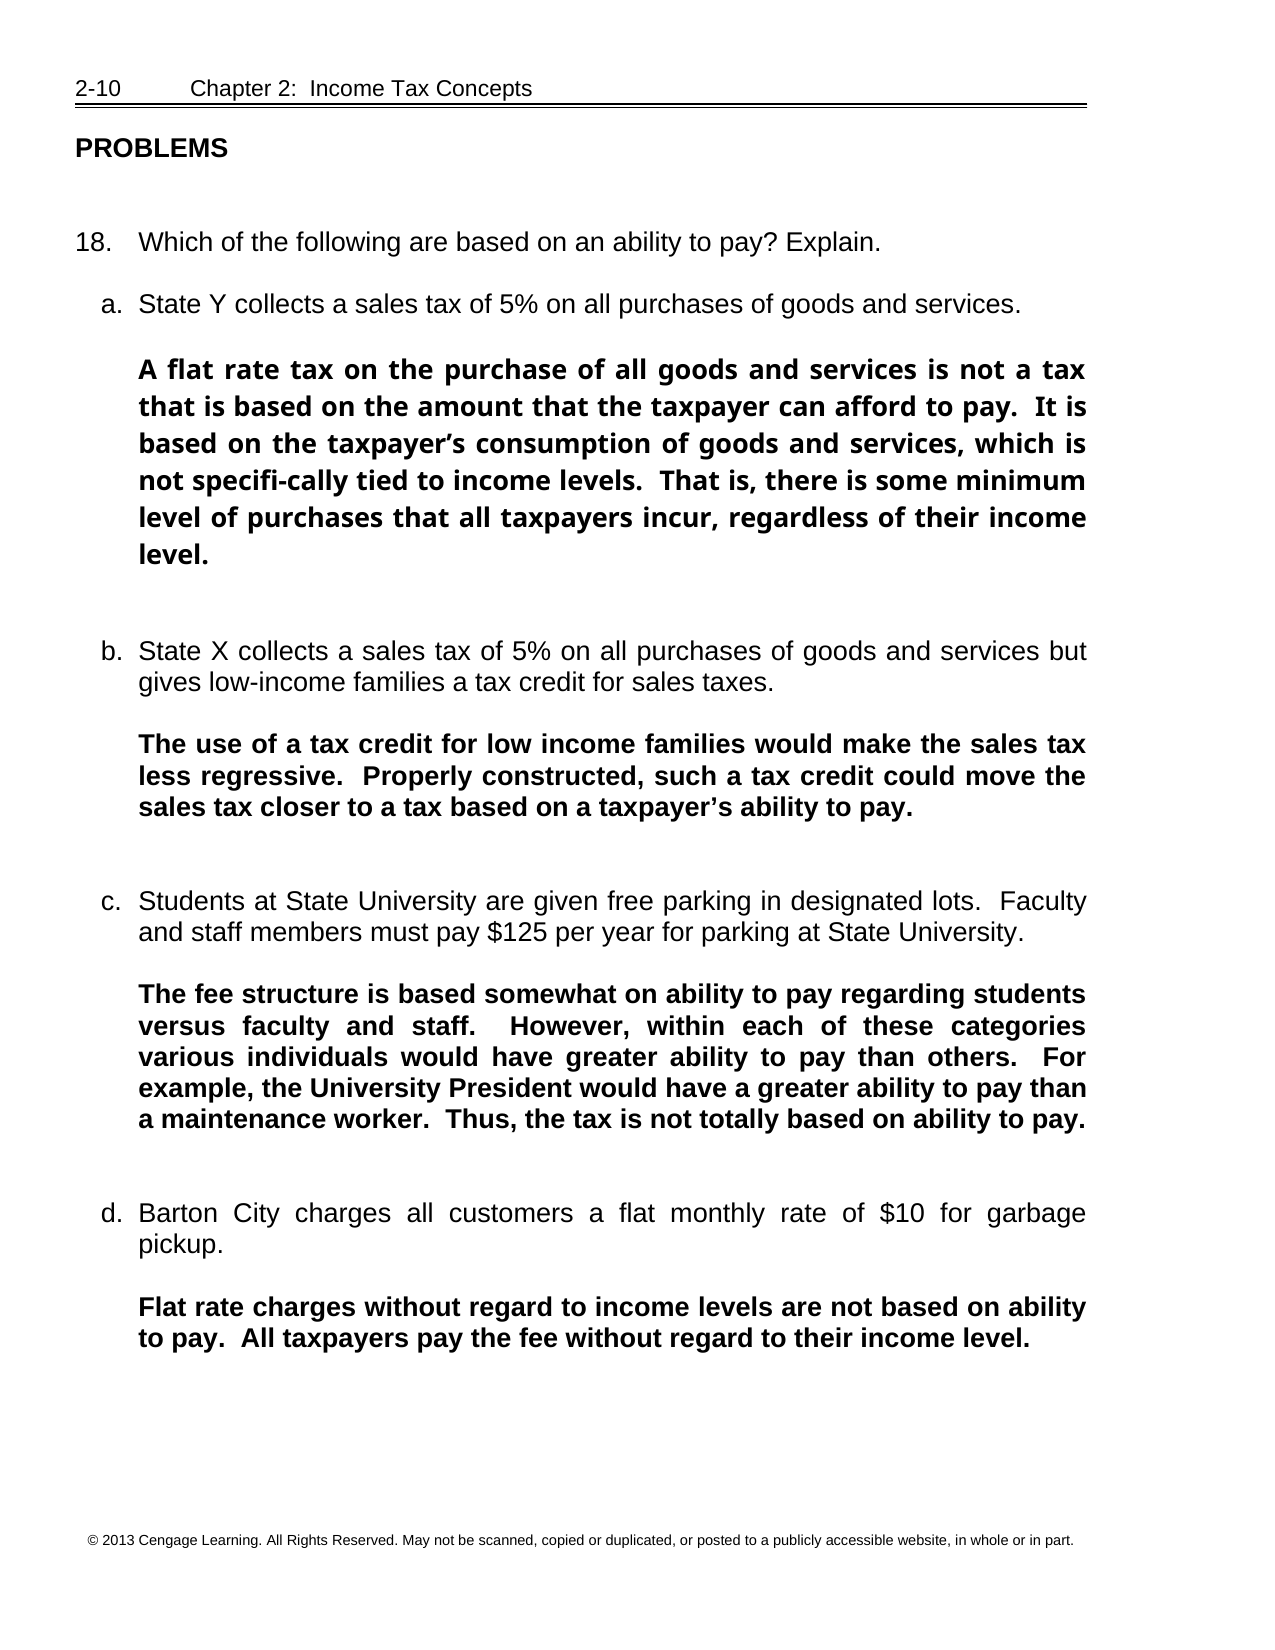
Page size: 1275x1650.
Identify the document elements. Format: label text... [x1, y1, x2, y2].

text Flat rate charges without regard to income levels are not based on ability to pay. All taxpayers pay the fee without regard to their income level. [101, 1291, 1087, 1353]
text c. Students at State University are given free parking in designated lots. Faculty and staff members must pay $125 per year for parking at State University. [101, 884, 1087, 947]
text The use of a tax credit for low income families would make the sales tax less regressive. Properly constructed, such a tax credit could move the sales tax closer to a tax based on a taxpayer’s ability to pay. [101, 728, 1087, 822]
text b. State X collects a sales tax of 5% on all purchases of goods and services but gives low-income families a tax credit for sales taxes. [101, 634, 1087, 697]
text PROBLEMS [75, 132, 1087, 163]
text 18. Which of the following are based on an ability to pay? Explain. [75, 226, 1087, 257]
text a. State Y collects a sales tax of 5% on all purchases of goods and services. [101, 288, 1087, 319]
text The fee structure is based somewhat on ability to pay regarding students versus faculty and staff. However, within each of these categories various individuals would have greater ability to pay than others. For example, the University President would have a greater ability to pay than a maintenance worker. Thus, the tax is not totally based on ability to pay. [101, 978, 1087, 1134]
text A flat rate tax on the purchase of all goods and services is not a tax that is based on the amount that the taxpayer can afford to pay. It is based on the taxpayer’s consumption of goods and services, which is not specifi-cally tied to income levels. That is, there is some minimum level of purchases that all taxpayers incur, regardless of their income level. [101, 351, 1087, 572]
text d. Barton City charges all customers a flat monthly rate of $10 for garbage pickup. [101, 1197, 1087, 1259]
